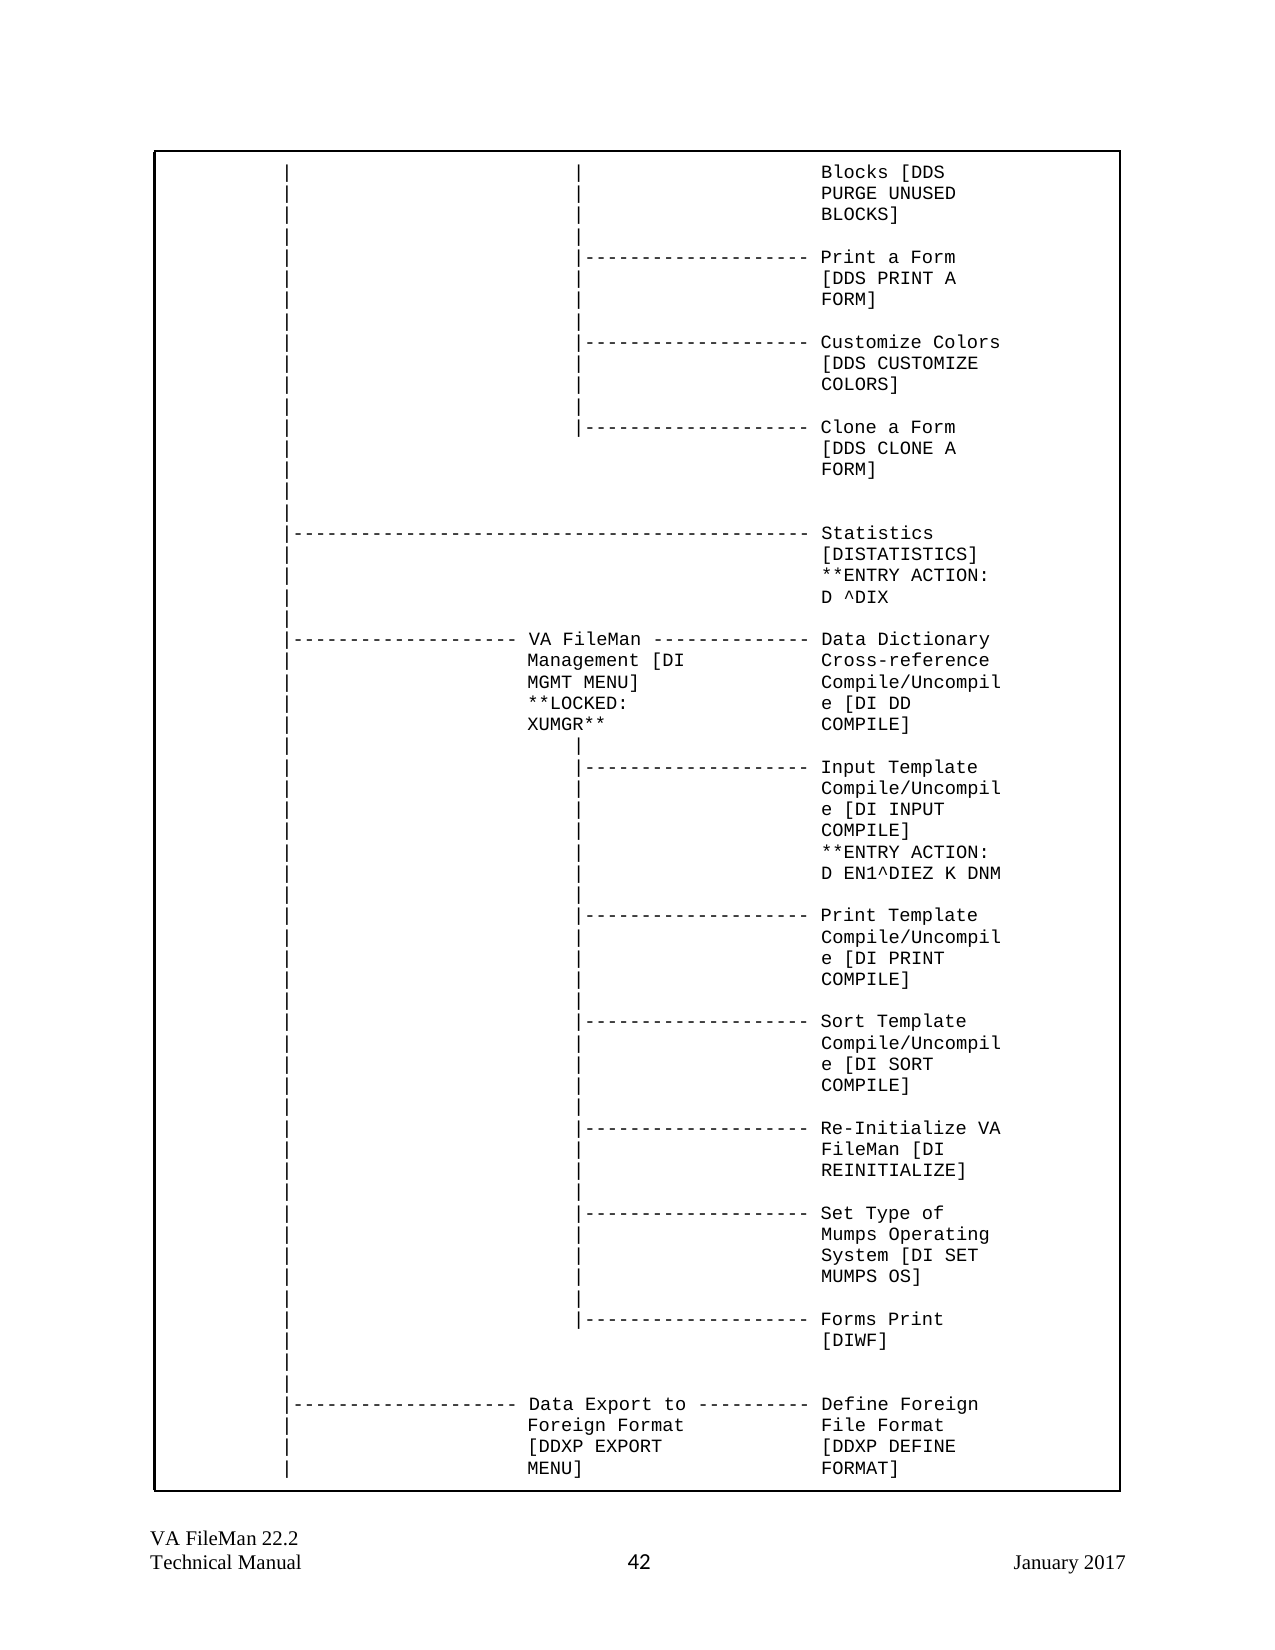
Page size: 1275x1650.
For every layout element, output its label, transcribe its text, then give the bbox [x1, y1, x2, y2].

text | **ENTRY ACTION: [281, 566, 1137, 587]
text | | [281, 1097, 1137, 1118]
text | [281, 1373, 1137, 1395]
text | | System [DI SET [281, 1246, 1137, 1267]
text | |-------------------- Customize Colors [281, 333, 1137, 354]
text | [281, 609, 1137, 630]
text | [DIWF] [281, 1331, 1137, 1352]
text | | [281, 1288, 1137, 1310]
text | [281, 1352, 1137, 1373]
text | MENU] FORMAT] [281, 1459, 1137, 1480]
text | |-------------------- Input Template [281, 757, 1137, 779]
text | |-------------------- Re-Initialize VA [281, 1118, 1137, 1140]
text | | e [DI INPUT [281, 800, 1137, 821]
text | | COMPILE] [281, 970, 1137, 991]
text | |-------------------- Print a Form [281, 248, 1137, 269]
text | |-------------------- Print Template [281, 906, 1137, 927]
text | [281, 502, 1137, 524]
text | [281, 481, 1137, 502]
text | | **ENTRY ACTION: [281, 842, 1137, 864]
text | |-------------------- Forms Print [281, 1310, 1137, 1331]
text | | e [DI SORT [281, 1055, 1137, 1076]
text | **LOCKED: e [DI DD [281, 694, 1137, 715]
text | | REINITIALIZE] [281, 1161, 1137, 1182]
text | | e [DI PRINT [281, 949, 1137, 970]
text | | COMPILE] [281, 821, 1137, 842]
text | | MUMPS OS] [281, 1267, 1137, 1288]
text | FORM] [281, 460, 1137, 481]
text | | FORM] [281, 290, 1137, 311]
text |---------------------------------------------- Statistics [281, 524, 1137, 545]
text | XUMGR** COMPILE] [281, 715, 1137, 736]
text | | Compile/Uncompil [281, 779, 1137, 800]
text | | [281, 396, 1137, 418]
text | | Mumps Operating [281, 1225, 1137, 1246]
text | | Compile/Uncompil [281, 1033, 1137, 1055]
text | | BLOCKS] [281, 205, 1137, 226]
text | [DDXP EXPORT [DDXP DEFINE [281, 1437, 1137, 1458]
text | | [DDS CUSTOMIZE [281, 354, 1137, 375]
text | MGMT MENU] Compile/Uncompil [281, 672, 1137, 694]
text | Management [DI Cross-reference [281, 651, 1137, 672]
text | | [281, 1182, 1137, 1203]
text | | Blocks [DDS [281, 163, 1137, 184]
text | | [281, 226, 1137, 248]
text | | PURGE UNUSED [281, 184, 1137, 205]
text | |-------------------- Set Type of [281, 1203, 1137, 1225]
text | |-------------------- Clone a Form [281, 418, 1137, 439]
text | D ^DIX [281, 587, 1137, 609]
text | | Compile/Uncompil [281, 927, 1137, 949]
text | [DDS CLONE A [281, 439, 1137, 460]
text |-------------------- Data Export to ---------- Define Foreign [281, 1395, 1137, 1416]
text | | [281, 736, 1137, 757]
text | | [281, 885, 1137, 906]
text | | [281, 991, 1137, 1012]
text | Foreign Format File Format [281, 1416, 1137, 1437]
text | | D EN1^DIEZ K DNM [281, 864, 1137, 885]
text | | [281, 311, 1137, 333]
text | [DISTATISTICS] [281, 545, 1137, 566]
text | | FileMan [DI [281, 1140, 1137, 1161]
text | | COMPILE] [281, 1076, 1137, 1097]
text | | [DDS PRINT A [281, 269, 1137, 290]
text | | COLORS] [281, 375, 1137, 396]
text |-------------------- VA FileMan -------------- Data Dictionary [281, 630, 1137, 651]
text | |-------------------- Sort Template [281, 1012, 1137, 1033]
